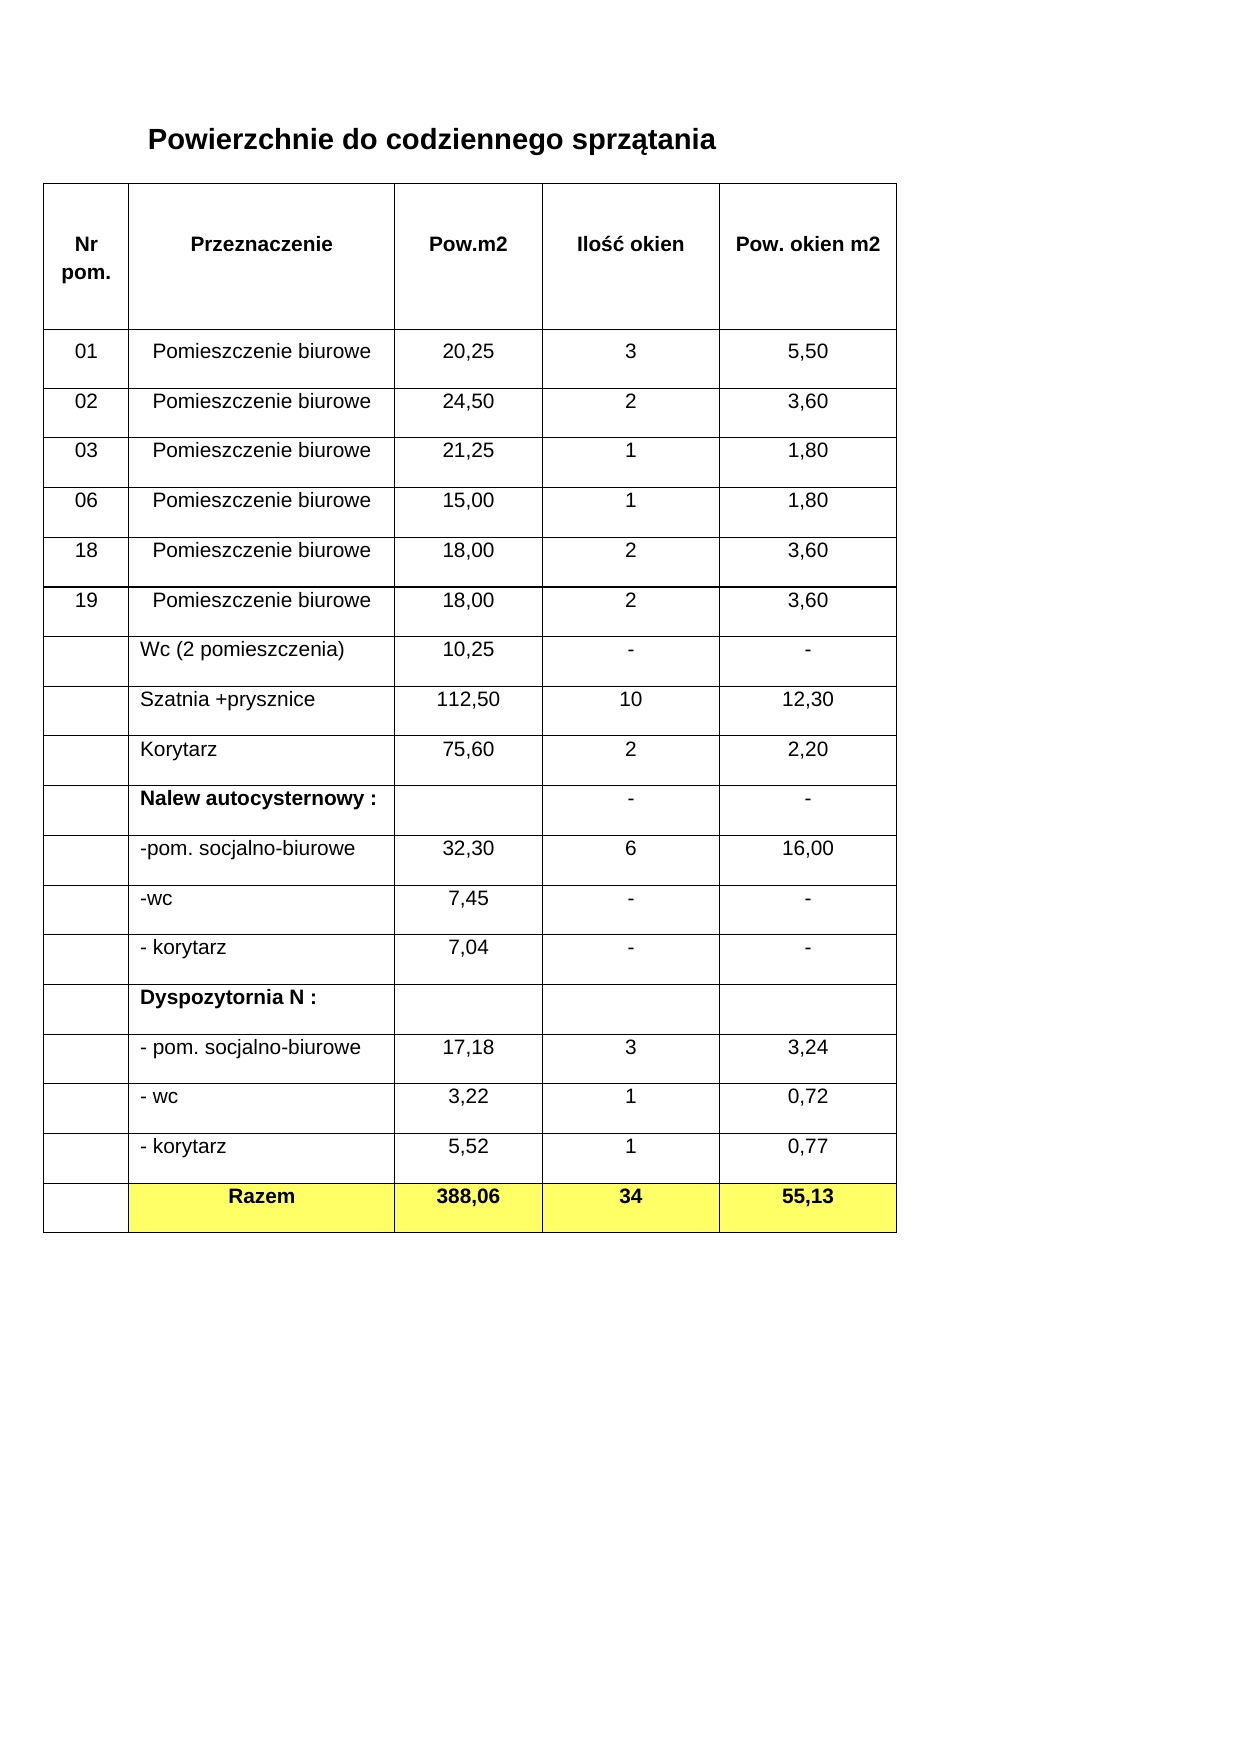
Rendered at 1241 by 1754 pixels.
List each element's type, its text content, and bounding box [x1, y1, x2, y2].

table_cell [44, 836, 128, 884]
table_header Ilość okien [543, 184, 719, 329]
table_cell - [543, 637, 719, 686]
table_cell 21,25 [395, 438, 542, 487]
table_cell 75,60 [395, 736, 542, 785]
table_cell 19 [44, 588, 128, 636]
table_cell 2 [543, 736, 719, 785]
table_cell 03 [44, 438, 128, 487]
table_cell [44, 1084, 128, 1133]
table_cell -pom. socjalno-biurowe [129, 836, 394, 884]
table_cell - wc [129, 1084, 394, 1133]
table_cell 1 [543, 488, 719, 537]
table_header Nr pom. [44, 184, 128, 329]
table_cell Pomieszczenie biurowe [129, 389, 394, 437]
table_cell 1 [543, 1084, 719, 1133]
table_cell 20,25 [395, 330, 542, 388]
table_cell 17,18 [395, 1035, 542, 1083]
table_cell [44, 637, 128, 686]
table_cell Nalew autocysternowy : [129, 786, 394, 835]
table_cell 10 [543, 687, 719, 735]
table_cell 7,45 [395, 886, 542, 934]
table_cell - pom. socjalno-biurowe [129, 1035, 394, 1083]
table_cell - korytarz [129, 1134, 394, 1183]
text Powierzchnie do codziennego sprzątania [148, 122, 1093, 156]
table_cell Korytarz [129, 736, 394, 785]
table_cell 24,50 [395, 389, 542, 437]
table_cell 6 [543, 836, 719, 884]
table_cell Razem [129, 1184, 394, 1232]
table_cell 3,22 [395, 1084, 542, 1133]
table_cell 0,72 [720, 1084, 896, 1133]
table_cell 18,00 [395, 538, 542, 586]
table_cell Pomieszczenie biurowe [129, 588, 394, 636]
table_cell [44, 736, 128, 785]
table_cell 55,13 [720, 1184, 896, 1232]
table_cell Wc (2 pomieszczenia) [129, 637, 394, 686]
table_cell 3,60 [720, 588, 896, 636]
table_cell Pomieszczenie biurowe [129, 330, 394, 388]
table_cell - [720, 786, 896, 835]
table_cell 12,30 [720, 687, 896, 735]
table_cell 15,00 [395, 488, 542, 537]
table_cell 1,80 [720, 438, 896, 487]
table_cell [44, 687, 128, 735]
table_cell - [543, 786, 719, 835]
table_cell [44, 1134, 128, 1183]
table_cell 3,60 [720, 538, 896, 586]
table_cell Pomieszczenie biurowe [129, 488, 394, 537]
table_cell 10,25 [395, 637, 542, 686]
table_cell - [720, 935, 896, 984]
table_cell 16,00 [720, 836, 896, 884]
table_cell 06 [44, 488, 128, 537]
table_cell [720, 985, 896, 1033]
table_cell - [720, 886, 896, 934]
table_cell 388,06 [395, 1184, 542, 1232]
table_cell Pomieszczenie biurowe [129, 538, 394, 586]
table_cell 2 [543, 389, 719, 437]
table_cell 0,77 [720, 1134, 896, 1183]
table_cell 1,80 [720, 488, 896, 537]
table_cell 7,04 [395, 935, 542, 984]
table_cell 1 [543, 438, 719, 487]
table_cell [44, 935, 128, 984]
table_cell [44, 985, 128, 1033]
table_cell 1 [543, 1134, 719, 1183]
table_cell [543, 985, 719, 1033]
table_cell 18 [44, 538, 128, 586]
table_cell 5,52 [395, 1134, 542, 1183]
table_cell Pomieszczenie biurowe [129, 438, 394, 487]
table_cell [44, 886, 128, 934]
table_header Pow. okien m2 [720, 184, 896, 329]
table_header Pow.m2 [395, 184, 542, 329]
table_cell 18,00 [395, 588, 542, 636]
table_cell - [543, 886, 719, 934]
table_cell 3 [543, 1035, 719, 1083]
table_cell 34 [543, 1184, 719, 1232]
table_cell Szatnia +prysznice [129, 687, 394, 735]
table_cell 3 [543, 330, 719, 388]
table_cell 02 [44, 389, 128, 437]
table_cell [44, 1035, 128, 1083]
table_cell -wc [129, 886, 394, 934]
table_cell - korytarz [129, 935, 394, 984]
table_cell - [720, 637, 896, 686]
table_cell [395, 786, 542, 835]
table_cell 2,20 [720, 736, 896, 785]
table_cell Dyspozytornia N : [129, 985, 394, 1033]
table_cell 32,30 [395, 836, 542, 884]
table_cell 2 [543, 588, 719, 636]
table_cell 3,24 [720, 1035, 896, 1083]
table_cell - [543, 935, 719, 984]
table_cell 112,50 [395, 687, 542, 735]
table_cell 2 [543, 538, 719, 586]
table_cell 3,60 [720, 389, 896, 437]
table_cell [44, 786, 128, 835]
table_header Przeznaczenie [129, 184, 394, 329]
table_cell 5,50 [720, 330, 896, 388]
table_cell [44, 1184, 128, 1232]
table_cell 01 [44, 330, 128, 388]
table_cell [395, 985, 542, 1033]
